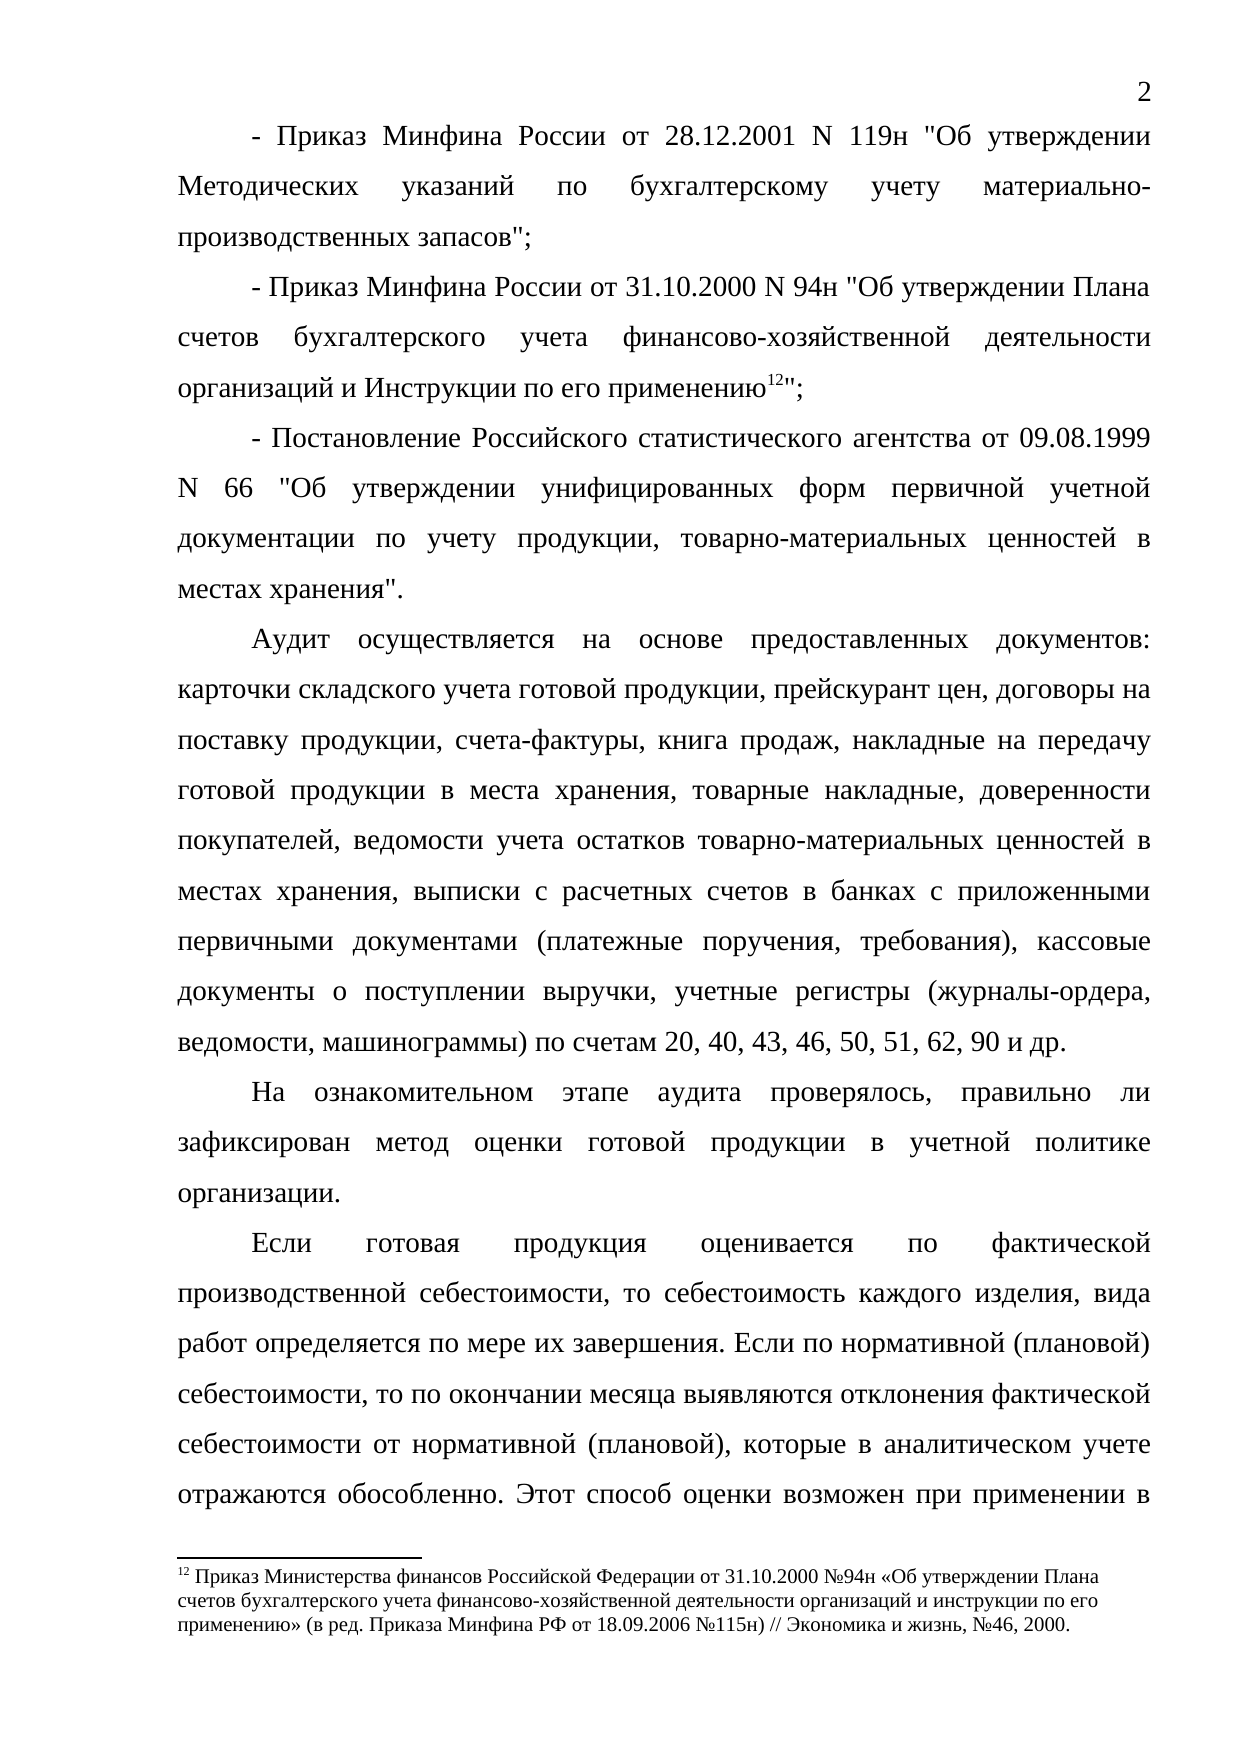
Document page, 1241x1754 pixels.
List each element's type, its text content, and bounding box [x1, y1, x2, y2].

text Аудит осуществляется на основе предоставленных документов: карточки складского учета готовой продукции, прейскурант цен, договоры на поставку продукции, счета-фактуры, книга продаж, накладные на передачу готовой продукции в места хранения, товарные накладные, доверенности покупателей, ведомости учета остатков товарно-материальных ценностей в местах хранения, выписки с расчетных счетов в банках с приложенными первичными документами (платежные поручения, требования), кассовые документы о поступлении выручки, учетные регистры (журналы-ордера, ведомости, машинограммы) по счетам 20, 40, 43, 46, 50, 51, 62, 90 и др. [177, 621, 1152, 1057]
text - Приказ Минфина России от 28.12.2001 N 119н "Об утверждении Методических указаний по бухгалтерскому учету материально-производственных запасов"; [177, 118, 1152, 252]
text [177, 1225, 1152, 1510]
text На ознакомительном этапе аудита проверялось, правильно ли зафиксирован метод оценки готовой продукции в учетной политике организации. [177, 1074, 1152, 1208]
text - Постановление Российского статистического агентства от 09.08.1999 N 66 "Об утверждении унифицированных форм первичной учетной документации по учету продукции, товарно-материальных ценностей в местах хранения". [177, 420, 1152, 604]
text - Приказ Минфина России от 31.10.2000 N 94н "Об утверждении Плана счетов бухгалтерского учета финансово-хозяйственной деятельности организаций и Инструкции по его применению"; [177, 269, 1152, 403]
